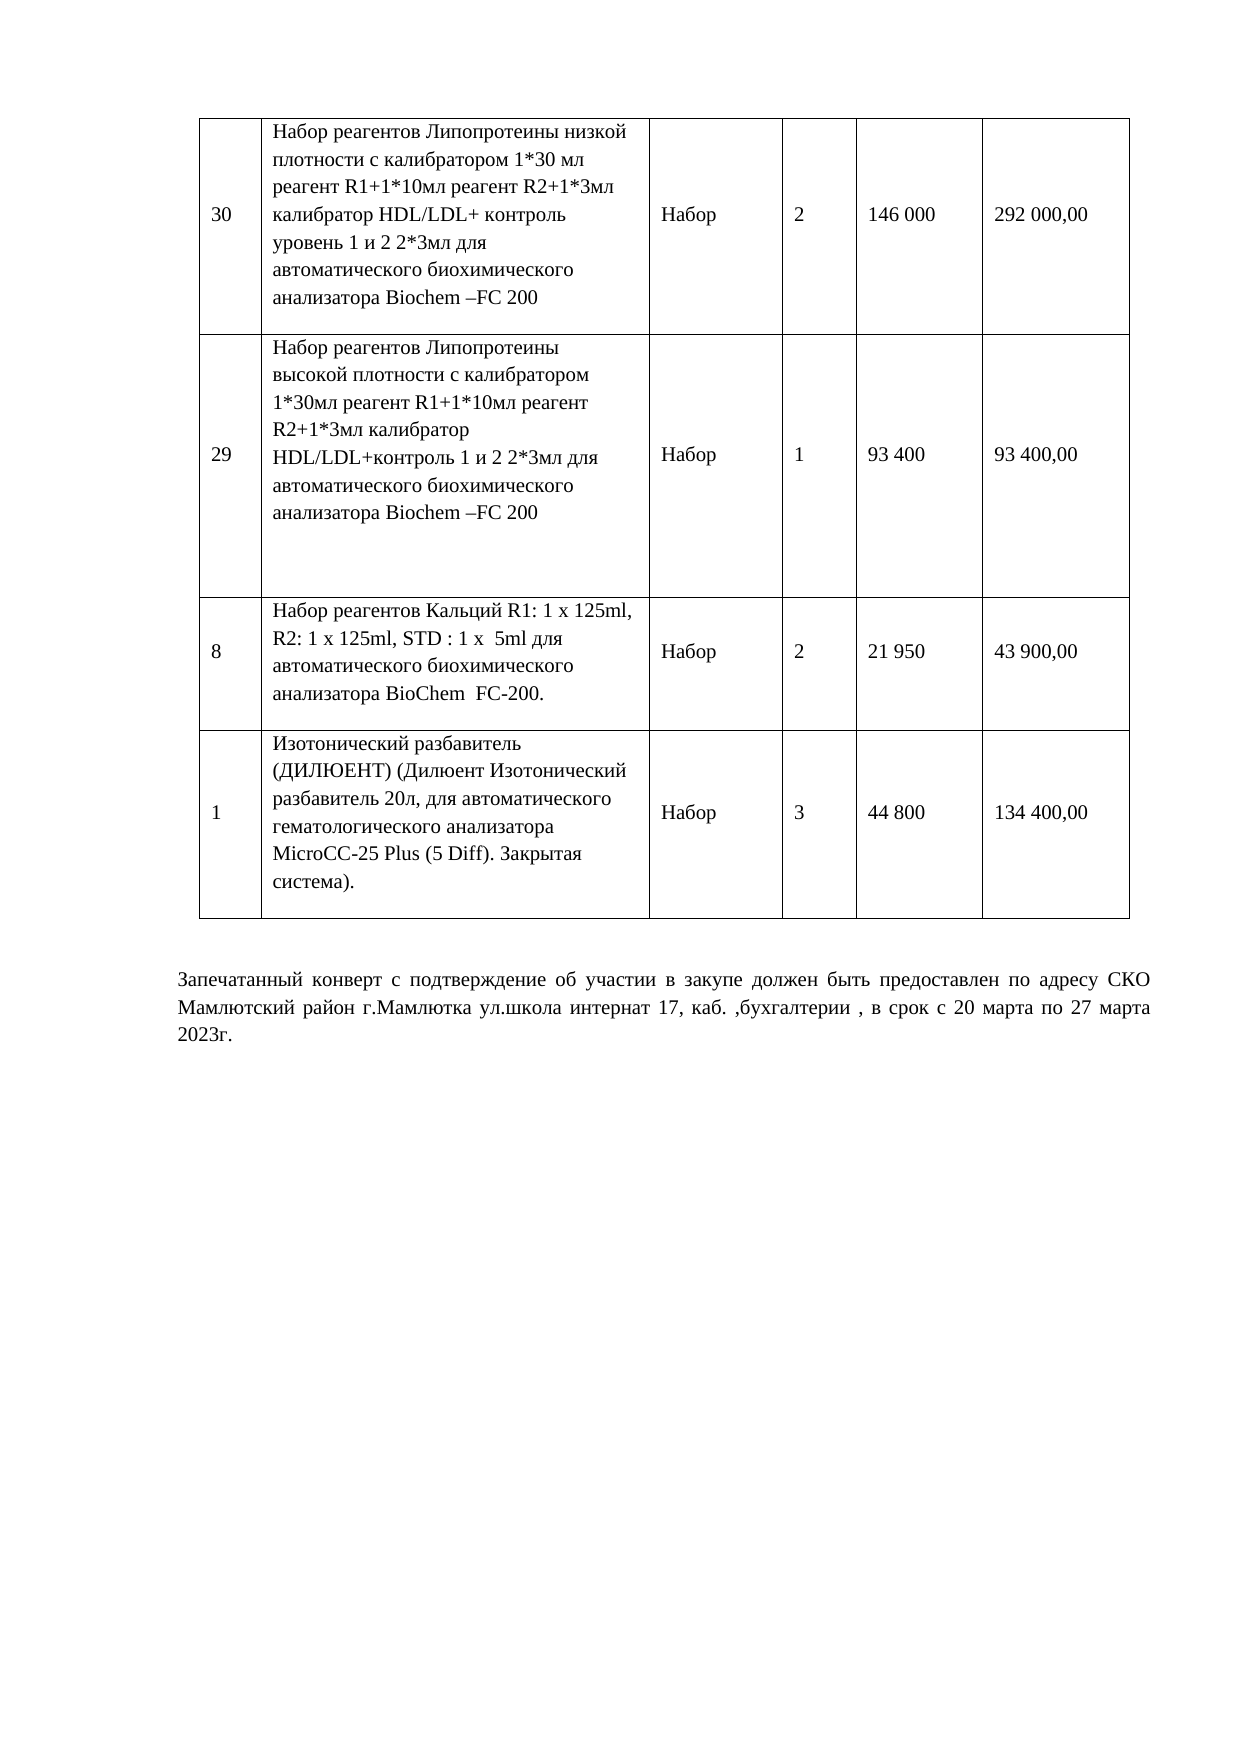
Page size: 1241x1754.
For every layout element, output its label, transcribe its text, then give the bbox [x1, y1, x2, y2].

table_cell 292 000,00 [983, 119, 1129, 333]
table_cell Набор [650, 731, 782, 917]
text Запечатанный конверт с подтверждение об участии в закупе должен быть предоставлен по адресу СКО Мамлютский район г.Мамлютка ул.школа интернат 17, каб. ,бухгалтерии , в срок с 20 марта по 27 марта 2023г. [177, 967, 1152, 1046]
table_cell Изотонический разбавитель (ДИЛЮЕНТ) (Дилюент Изотонический разбавитель 20л, для автоматического гематологического анализатора MicroCC-25 Plus (5 Diff). Закрытая система). [262, 731, 649, 917]
table_cell Набор [650, 119, 782, 333]
table_cell Набор реагентов Кальций R1: 1 x 125ml, R2: 1 x 125ml, STD : 1 x 5ml для автоматического биохимического анализатора BioChem FC-200. [262, 598, 649, 730]
table_cell 43 900,00 [983, 598, 1129, 730]
table_cell 93 400 [857, 335, 982, 597]
table_cell 30 [200, 119, 261, 333]
table_cell 21 950 [857, 598, 982, 730]
table_cell 146 000 [857, 119, 982, 333]
table_cell 134 400,00 [983, 731, 1129, 917]
table_cell Набор реагентов Липопротеины низкой плотности с калибратором 1*30 мл реагент R1+1*10мл реагент R2+1*3мл калибратор HDL/LDL+ контроль уровень 1 и 2 2*3мл для автоматического биохимического анализатора Biochem –FC 200 [262, 119, 649, 333]
table_cell 44 800 [857, 731, 982, 917]
table_cell 2 [783, 119, 856, 333]
table_cell 2 [783, 598, 856, 730]
table_cell 1 [200, 731, 261, 917]
table_cell 3 [783, 731, 856, 917]
table_cell 8 [200, 598, 261, 730]
table_cell Набор реагентов Липопротеины высокой плотности с калибратором 1*30мл реагент R1+1*10мл реагент R2+1*3мл калибратор HDL/LDL+контроль 1 и 2 2*3мл для автоматического биохимического анализатора Biochem –FC 200 [262, 335, 649, 597]
table_cell Набор [650, 335, 782, 597]
table_cell 29 [200, 335, 261, 597]
table_cell 1 [783, 335, 856, 597]
table_cell Набор [650, 598, 782, 730]
table_cell 93 400,00 [983, 335, 1129, 597]
